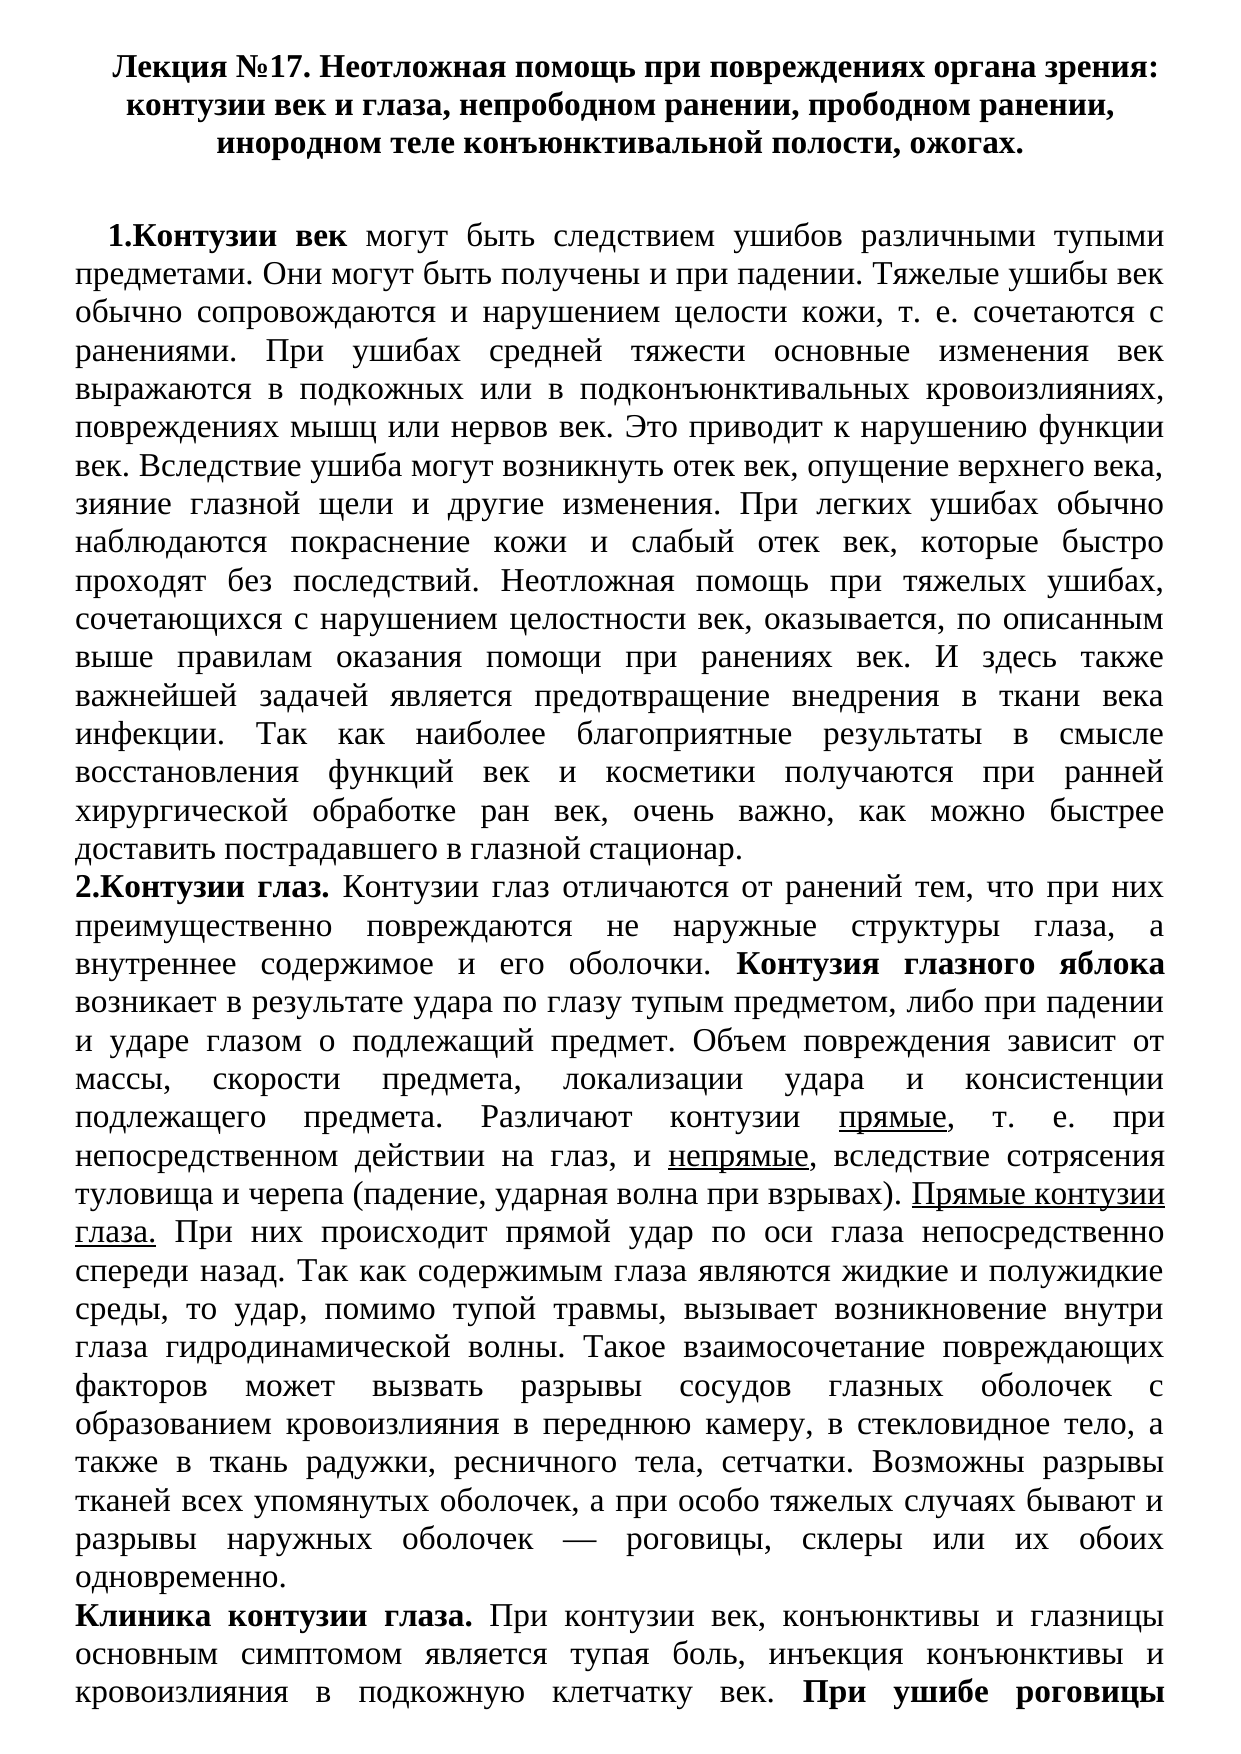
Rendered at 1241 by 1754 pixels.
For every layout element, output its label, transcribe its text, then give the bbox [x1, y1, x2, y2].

text 2.Контузии глаз. Контузии глаз отличаются от ранений тем, что при них преимущественно повреждаются не наружные структуры глаза, а внутреннее содержимое и его оболочки. Контузия глазного яблока возникает в результате удара по глазу тупым предметом, либо при падении и ударе глазом о подлежащий предмет. Объем повреждения зависит от массы, скорости предмета, локализации удара и консистенции подлежащего предмета. Различают контузии прямые, т. е. при непосредственном действии на глаз, и непрямые, вследствие сотрясения туловища и черепа (падение, ударная волна при взрывах). Прямые контузии глаза. При них происходит прямой удар по оси глаза непосредственно спереди назад. Так как содержимым глаза являются жидкие и полужидкие среды, то удар, помимо тупой травмы, вызывает возникновение внутри глаза гидродинамической волны. Такое взаимосочетание повреждающих факторов может вызвать разрывы сосудов глазных оболочек с образованием кровоизлияния в переднюю камеру, в стекловидное тело, а также в ткань радужки, ресничного тела, сетчатки. Возможны разрывы тканей всех упомянутых оболочек, а при особо тяжелых случаях бывают и разрывы наружных оболочек — роговицы, склеры или их обоих одновременно. [75, 867, 1165, 1595]
text 1.Контузии век могут быть следствием ушибов различными тупыми предметами. Они могут быть получены и при падении. Тяжелые ушибы век обычно сопровождаются и нарушением целости кожи, т. е. сочетаются с ранениями. При ушибах средней тяжести основные изменения век выражаются в подкожных или в подконъюнктивальных кровоизлияниях, повреждениях мышц или нервов век. Это приводит к нарушению функции век. Вследствие ушиба могут возникнуть отек век, опущение верхнего века, зияние глазной щели и другие изменения. При легких ушибах обычно наблюдаются покраснение кожи и слабый отек век, которые быстро проходят без последствий. Неотложная помощь при тяжелых ушибах, сочетающихся с нарушением целостности век, оказывается, по описанным выше правилам оказания помощи при ранениях век. И здесь также важнейшей задачей является предотвращение внедрения в ткани века инфекции. Так как наиболее благоприятные результаты в смысле восстановления функций век и косметики получаются при ранней хирургической обработке ран век, очень важно, как можно быстрее доставить пострадавшего в глазной стационар. [75, 215, 1165, 867]
text Лекция №17. Неотложная помощь при повреждениях органа зрения: контузии век и глаза, непрободном ранении, прободном ранении, инородном теле конъюнктивальной полости, ожогах. [75, 46, 1165, 161]
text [75, 1595, 1165, 1710]
